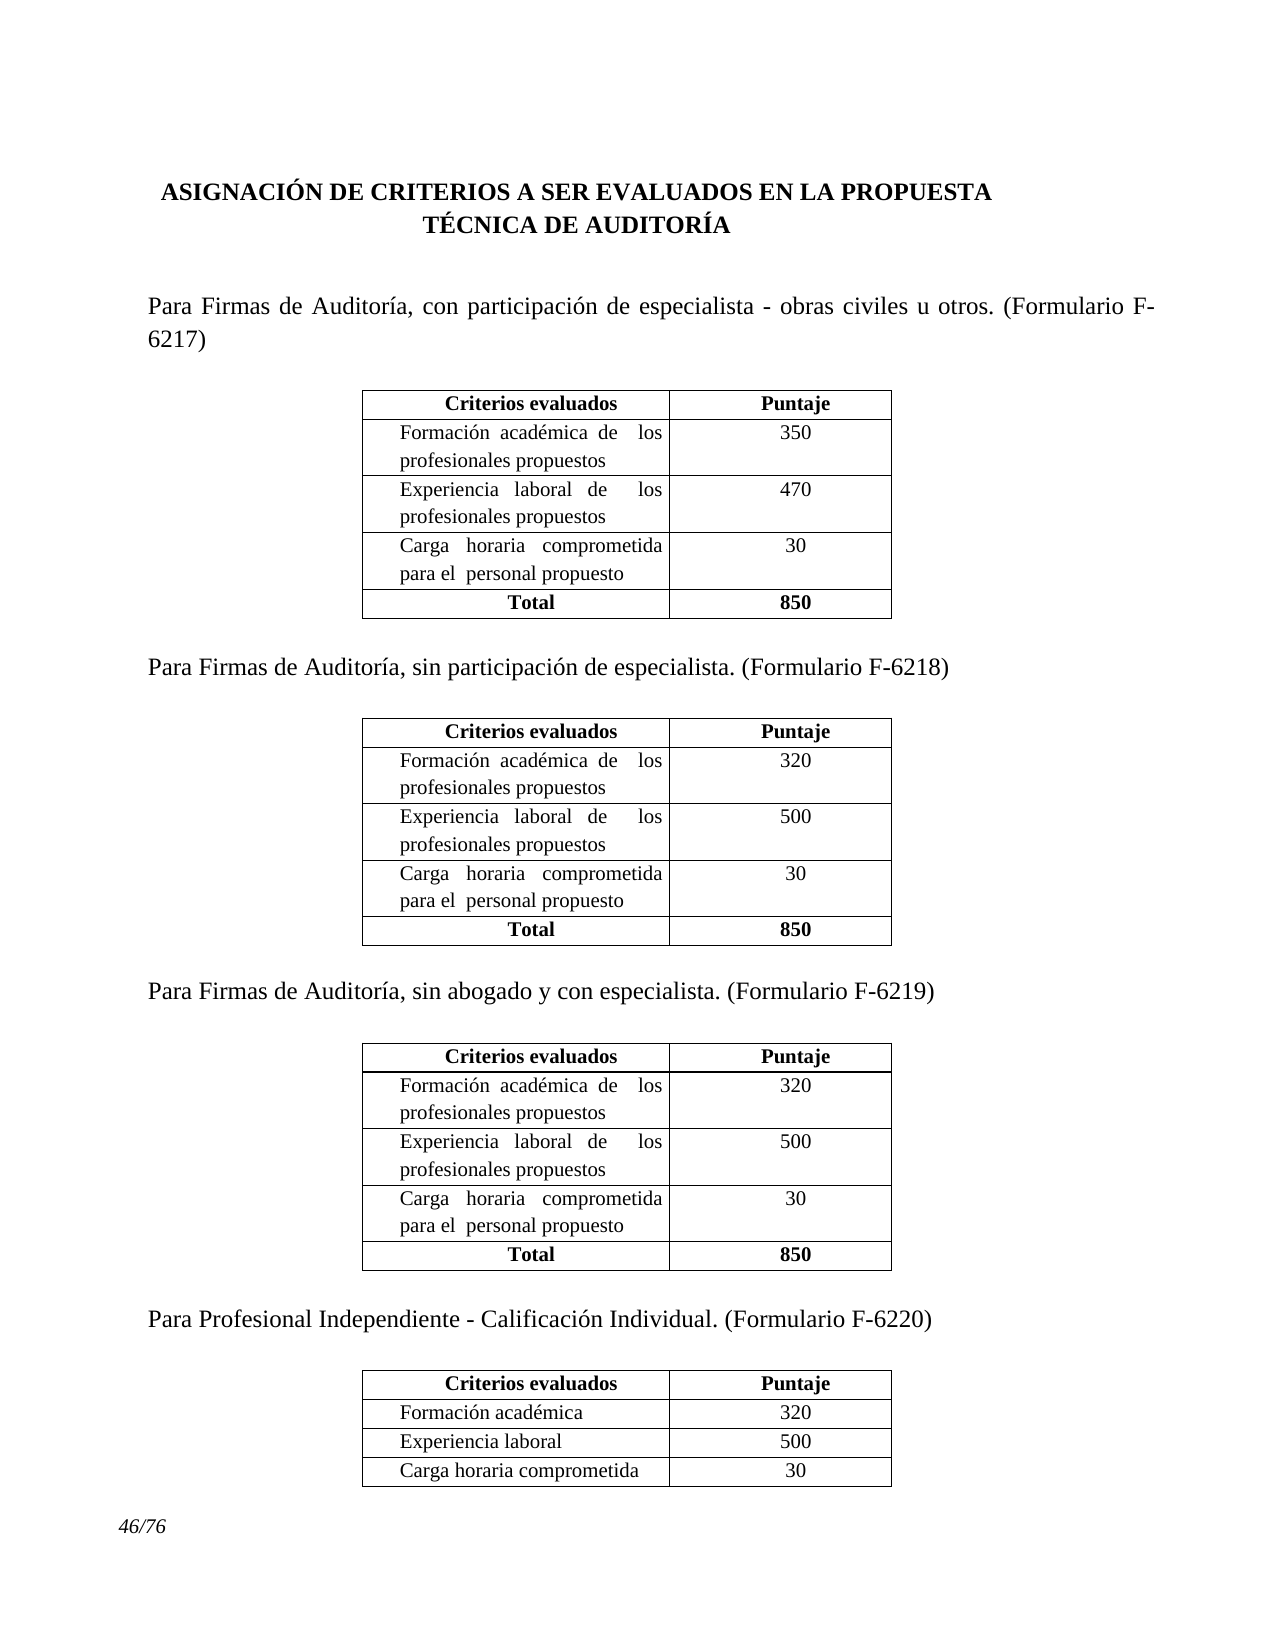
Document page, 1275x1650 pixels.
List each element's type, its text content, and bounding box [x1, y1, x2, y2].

table_header Criterios evaluados [363, 719, 669, 747]
table_cell 850 [670, 590, 891, 617]
table_cell Formación académica de los profesionales propuestos [363, 420, 669, 475]
table_cell Formación académica de los profesionales propuestos [363, 748, 669, 803]
table_cell 30 [670, 533, 891, 588]
table_header Puntaje [670, 1371, 891, 1399]
text ASIGNACIÓN DE CRITERIOS A SER EVALUADOS EN DE AUDITORÍA [148, 177, 1005, 239]
table_header Puntaje [670, 1044, 891, 1071]
table_cell Formación académica de los profesionales propuestos [363, 1073, 669, 1128]
table_cell Total [363, 1242, 669, 1270]
table_cell Total [363, 917, 669, 945]
text Para Firmas de Auditoría, sin abogado y con especialista. (Formulario F-6219) [148, 976, 1157, 1005]
table_cell Carga horaria comprometida [363, 1458, 669, 1486]
table_cell 320 [670, 1073, 891, 1128]
table_cell 500 [670, 1429, 891, 1457]
table_header Criterios evaluados [363, 1044, 669, 1071]
table_cell 470 [670, 476, 891, 532]
table_cell Formación académica [363, 1400, 669, 1428]
table_cell 350 [670, 420, 891, 475]
table_cell 850 [670, 1242, 891, 1270]
table_header Criterios evaluados [363, 1371, 669, 1399]
table_header Puntaje [670, 719, 891, 747]
table_cell Carga horaria comprometida para el personal propuesto [363, 861, 669, 916]
table_cell 320 [670, 1400, 891, 1428]
table_cell 30 [670, 1458, 891, 1486]
table_header Criterios evaluados [363, 391, 669, 419]
table_cell 30 [670, 1186, 891, 1241]
table_cell 850 [670, 917, 891, 945]
table_cell Experiencia laboral [363, 1429, 669, 1457]
text Para Profesional Independiente - Calificación Individual. (Formulario F-6220) [148, 1304, 1157, 1333]
table_cell Experiencia laboral de los profesionales propuestos [363, 476, 669, 532]
table_cell 30 [670, 861, 891, 916]
table_cell Experiencia laboral de los profesionales propuestos [363, 804, 669, 860]
text Para Firmas de Auditoría, con participación de especialista - obras civiles u otros. (Formulario F-6217) [148, 291, 1157, 353]
table_cell Carga horaria comprometida para el personal propuesto [363, 533, 669, 588]
table_cell Experiencia laboral de los profesionales propuestos [363, 1129, 669, 1184]
table_cell 320 [670, 748, 891, 803]
table_cell Carga horaria comprometida para el personal propuesto [363, 1186, 669, 1241]
table_header Puntaje [670, 391, 891, 419]
table_cell Total [363, 590, 669, 617]
table_cell 500 [670, 804, 891, 860]
table_cell 500 [670, 1129, 891, 1184]
text Para Firmas de Auditoría, sin participación de especialista. (Formulario F-6218) [148, 652, 1157, 680]
